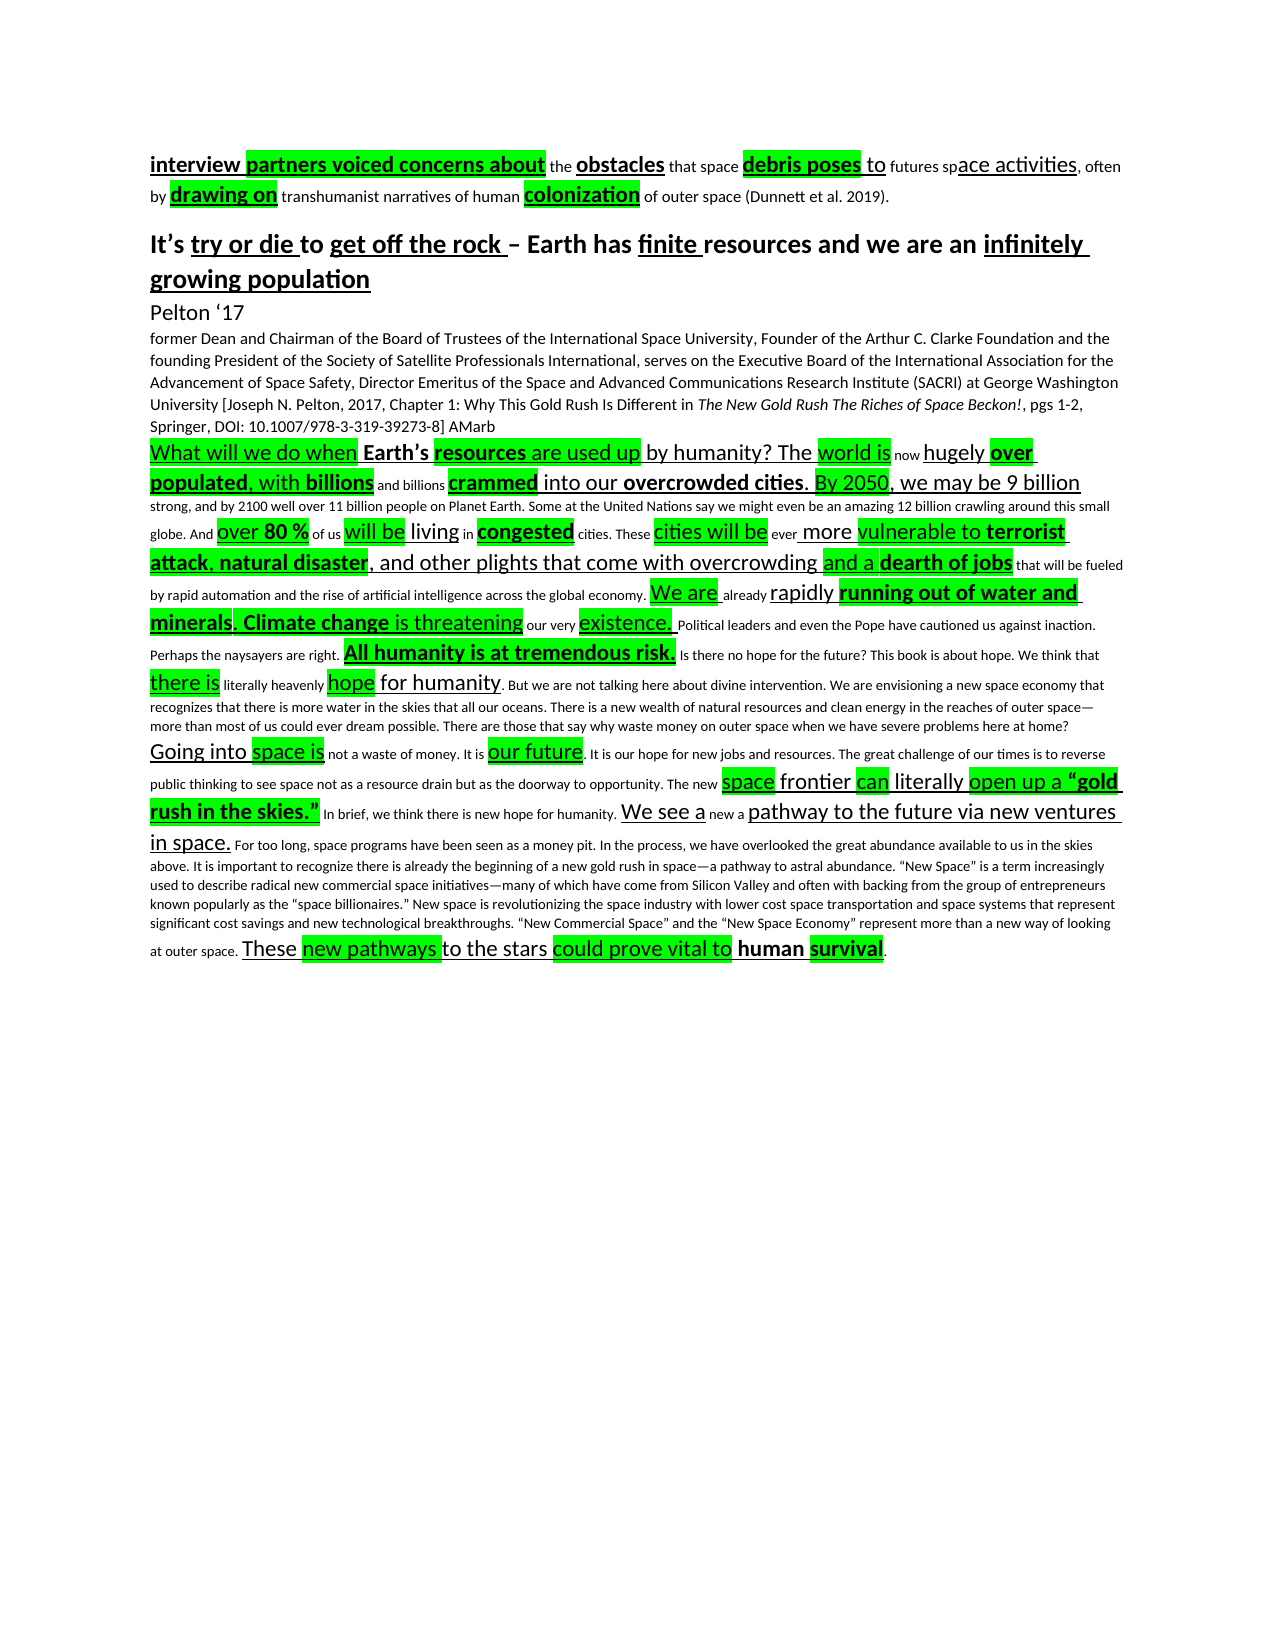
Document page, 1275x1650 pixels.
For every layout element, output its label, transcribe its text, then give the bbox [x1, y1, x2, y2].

text former Dean and Chairman of the Board of Trustees of the International Space University, Founder of the Arthur C. Clarke Foundation and the founding President of the Society of Satellite Professionals International, serves on the Executive Board of the International Association for the Advancement of Space Safety, Director Emeritus of the Space and Advanced Communications Research Institute (SACRI) at George Washington University [Joseph N. Pelton, 2017, Chapter 1: Why This Gold Rush Is Different in The New Gold Rush The Riches of Space Beckon!, pgs 1-2, Springer, DOI: 10.1007/978-3-319-39273-8] AMarb [150, 328, 1125, 436]
text Pelton ‘17 [150, 298, 1125, 326]
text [150, 150, 1125, 208]
text What will we do when Earth’s resources are used up by humanity? The world is now hugely over populated, with billions and billions crammed into our overcrowded cities. By 2050, we may be 9 billion strong, and by 2100 well over 11 billion people on Planet Earth. Some at the United Nations say we might even be an amazing 12 billion crawling around this small globe. And over 80 % of us will be living in congested cities. These cities will be ever more vulnerable to terrorist attack, natural disaster, and other plights that come with overcrowding and a dearth of jobs that will be fueled by rapid automation and the rise of artificial intelligence across the global economy. We are already rapidly running out of water and minerals. Climate change is threatening our very existence. Political leaders and even the Pope have cautioned us against inaction. Perhaps the naysayers are right. All humanity is at tremendous risk. Is there no hope for the future? This book is about hope. We think that there is literally heavenly hope for humanity. But we are not talking here about divine intervention. We are envisioning a new space economy that recognizes that there is more water in the skies that all our oceans. There is a new wealth of natural resources and clean energy in the reaches of outer space—more than most of us could ever dream possible. There are those that say why waste money on outer space when we have severe problems here at home? Going into space is not a waste of money. It is our future. It is our hope for new jobs and resources. The great challenge of our times is to reverse public thinking to see space not as a resource drain but as the doorway to opportunity. The new space frontier can literally open up a “gold rush in the skies.” In brief, we think there is new hope for humanity. We see a new a pathway to the future via new ventures in space. For too long, space programs have been seen as a money pit. In the process, we have overlooked the great abundance available to us in the skies above. It is important to recognize there is already the beginning of a new gold rush in space—a pathway to astral abundance. “New Space” is a term increasingly used to describe radical new commercial space initiatives—many of which have come from Silicon Valley and often with backing from the group of entrepreneurs known popularly as the “space billionaires.” New space is revolutionizing the space industry with lower cost space transportation and space systems that represent significant cost savings and new technological breakthroughs. “New Commercial Space” and the “New Space Economy” represent more than a new way of looking at outer space. These new pathways to the stars could prove vital to human survival. [150, 438, 1125, 963]
subtitle It’s try or die to get off the rock – Earth has finite resources and we are an infinitely growing population [150, 227, 1125, 296]
